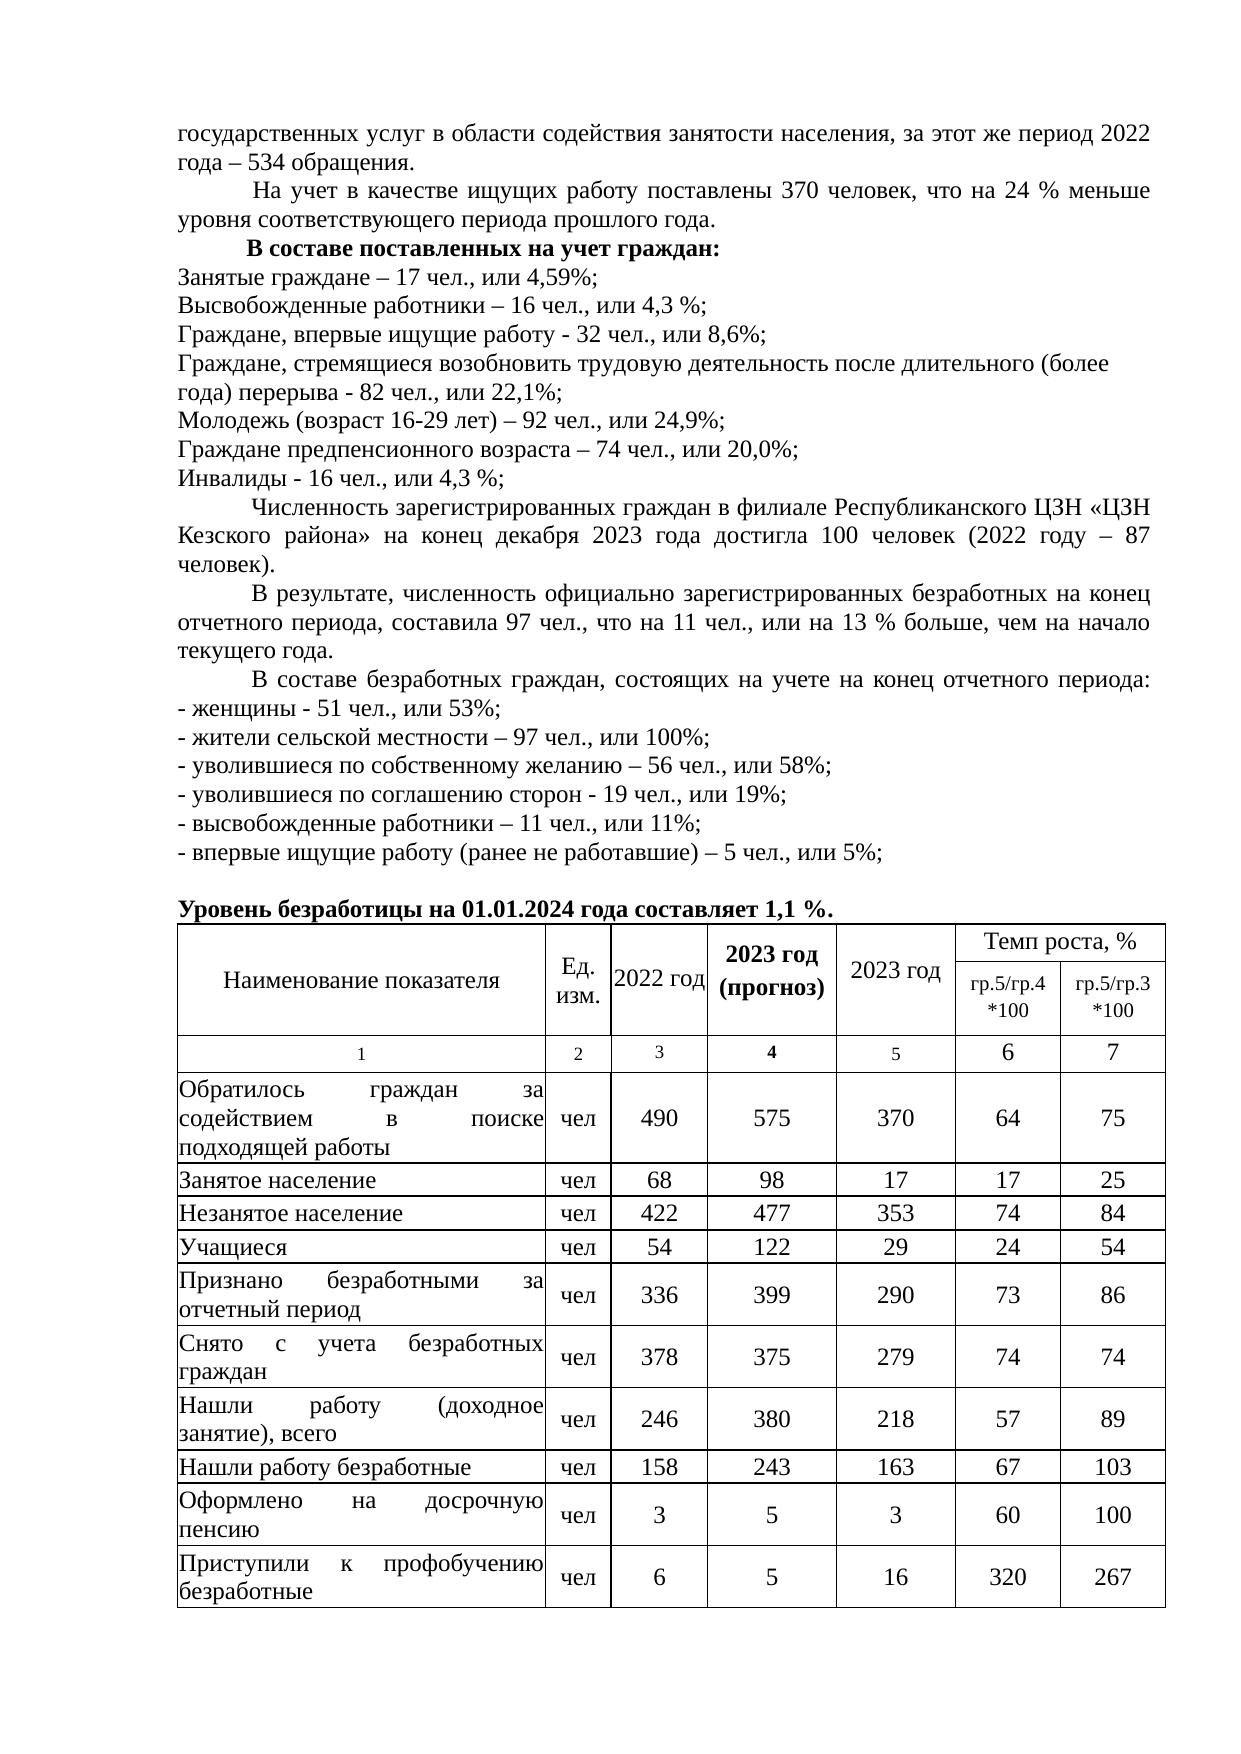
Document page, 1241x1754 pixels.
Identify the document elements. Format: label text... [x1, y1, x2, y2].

table_cell 5 [837, 1036, 955, 1072]
table_cell гр.5/гр.4 *100 [956, 962, 1060, 1035]
table_cell чел [546, 1484, 610, 1544]
table_cell 378 [612, 1326, 707, 1387]
text - уволившиеся по соглашению сторон - 19 чел., или 19%; - высвобожденные работники – 11 чел., или 11%; - впервые ищущие работу (ранее не работавшие) – 5 чел., или 5%; [177, 779, 1152, 866]
table_cell 74 [956, 1197, 1060, 1229]
table_cell 74 [1061, 1326, 1165, 1387]
table_cell 477 [708, 1197, 836, 1229]
table_header 2022 год [612, 925, 707, 1035]
table_cell 122 [708, 1231, 836, 1262]
table_cell 380 [708, 1388, 836, 1449]
text - уволившиеся по собственному желанию – 56 чел., или 58%; [177, 751, 1152, 779]
table_cell чел [546, 1326, 610, 1387]
table_cell 279 [837, 1326, 955, 1387]
text Уровень безработицы на 01.01.2024 года составляет 1,1 %. [177, 894, 1152, 923]
table_cell 24 [956, 1231, 1060, 1262]
table_cell 243 [708, 1451, 836, 1482]
table_cell 5 [708, 1484, 836, 1544]
table_cell чел [546, 1231, 610, 1262]
table_cell 246 [612, 1388, 707, 1449]
table_header 2023 год [837, 925, 955, 1035]
table_cell 57 [956, 1388, 1060, 1449]
table_header 2023 год (прогноз) [708, 925, 836, 1035]
table_cell 3 [837, 1484, 955, 1544]
table_cell 25 [1061, 1164, 1165, 1195]
table_cell 84 [1061, 1197, 1165, 1229]
table_cell чел [546, 1264, 610, 1324]
text - жители сельской местности – 97 чел., или 100%; [177, 722, 1152, 751]
text В результате, численность официально зарегистрированных безработных на конец отчетного периода, составила 97 чел., что на 11 чел., или на 13 % больше, чем на начало текущего года. [177, 578, 1152, 664]
text Численность зарегистрированных граждан в филиале Республиканского ЦЗН «ЦЗН Кезского района» на конец декабря 2023 года достигла 100 человек (2022 году – 87 человек). [177, 492, 1152, 578]
table_cell 64 [956, 1073, 1060, 1162]
table_cell Обратилось граждан за содействием в поиске подходящей работы [178, 1073, 545, 1162]
table_cell гр.5/гр.3 *100 [1061, 962, 1165, 1035]
table_cell 16 [837, 1546, 955, 1607]
table_cell Приступили к профобучению безработные [178, 1546, 545, 1607]
table_cell 218 [837, 1388, 955, 1449]
table_header Темп роста, % [956, 925, 1165, 961]
table_cell чел [546, 1388, 610, 1449]
table_cell 5 [708, 1546, 836, 1607]
table_cell чел [546, 1164, 610, 1195]
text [177, 118, 1152, 176]
table_cell 68 [612, 1164, 707, 1195]
table_cell 75 [1061, 1073, 1165, 1162]
table_cell Учащиеся [178, 1231, 545, 1262]
table_cell 74 [956, 1326, 1060, 1387]
table_cell 399 [708, 1264, 836, 1324]
table_cell 1 [178, 1036, 545, 1072]
table_cell 290 [837, 1264, 955, 1324]
table_cell Нашли работу безработные [178, 1451, 545, 1482]
table_cell чел [546, 1073, 610, 1162]
table_cell Признано безработными за отчетный период [178, 1264, 545, 1324]
table_header Ед. изм. [546, 925, 610, 1035]
table_cell 158 [612, 1451, 707, 1482]
table_cell 73 [956, 1264, 1060, 1324]
table_header Наименование показателя [178, 925, 545, 1035]
text В составе безработных граждан, состоящих на учете на конец отчетного периода: - женщины - 51 чел., или 53%; [177, 664, 1152, 722]
table_cell 422 [612, 1197, 707, 1229]
table_cell Оформлено на досрочную пенсию [178, 1484, 545, 1544]
table_cell 490 [612, 1073, 707, 1162]
text Занятые граждане – 17 чел., или 4,59%; Высвобожденные работники – 16 чел., или 4,3 %; Граждане, впервые ищущие работу - 32 чел., или 8,6%; Граждане, стремящиеся возобновить трудовую деятельность после длительного (более года) перерыва - 82 чел., или 22,1%; Молодежь (возраст 16-29 лет) – 92 чел., или 24,9%; Граждане предпенсионного возраста – 74 чел., или 20,0%; Инвалиды - 16 чел., или 4,3 %; [177, 262, 1152, 492]
table_cell 267 [1061, 1546, 1165, 1607]
table_cell 54 [1061, 1231, 1165, 1262]
table_cell 67 [956, 1451, 1060, 1482]
table_cell Занятое население [178, 1164, 545, 1195]
table_cell 163 [837, 1451, 955, 1482]
table_cell 100 [1061, 1484, 1165, 1544]
table_cell Снято с учета безработных граждан [178, 1326, 545, 1387]
table_cell 103 [1061, 1451, 1165, 1482]
table_cell 54 [612, 1231, 707, 1262]
table_cell Нашли работу (доходное занятие), всего [178, 1388, 545, 1449]
table_cell 3 [612, 1484, 707, 1544]
table_cell 3 [612, 1036, 707, 1072]
table_cell 60 [956, 1484, 1060, 1544]
table_cell Незанятое население [178, 1197, 545, 1229]
table_cell 89 [1061, 1388, 1165, 1449]
table_cell 336 [612, 1264, 707, 1324]
table_cell 320 [956, 1546, 1060, 1607]
table_cell 2 [546, 1036, 611, 1072]
table_cell 6 [612, 1546, 707, 1607]
table_cell 98 [708, 1164, 836, 1195]
table_cell 575 [708, 1073, 836, 1162]
table_cell 4 [708, 1036, 836, 1072]
text В составе поставленных на учет граждан: [177, 233, 1152, 262]
table_cell 17 [956, 1164, 1060, 1195]
table_cell чел [546, 1546, 610, 1607]
text На учет в качестве ищущих работу поставлены 370 человек, что на 24 % меньше уровня соответствующего периода прошлого года. [177, 176, 1152, 233]
table_cell 17 [837, 1164, 955, 1195]
table_cell 370 [837, 1073, 955, 1162]
table_cell 7 [1061, 1036, 1165, 1072]
table_cell 86 [1061, 1264, 1165, 1324]
table_cell 6 [956, 1036, 1060, 1072]
table_cell 353 [837, 1197, 955, 1229]
table_cell чел [546, 1451, 610, 1482]
table_cell чел [546, 1197, 610, 1229]
table_cell 375 [708, 1326, 836, 1387]
table_cell 29 [837, 1231, 955, 1262]
